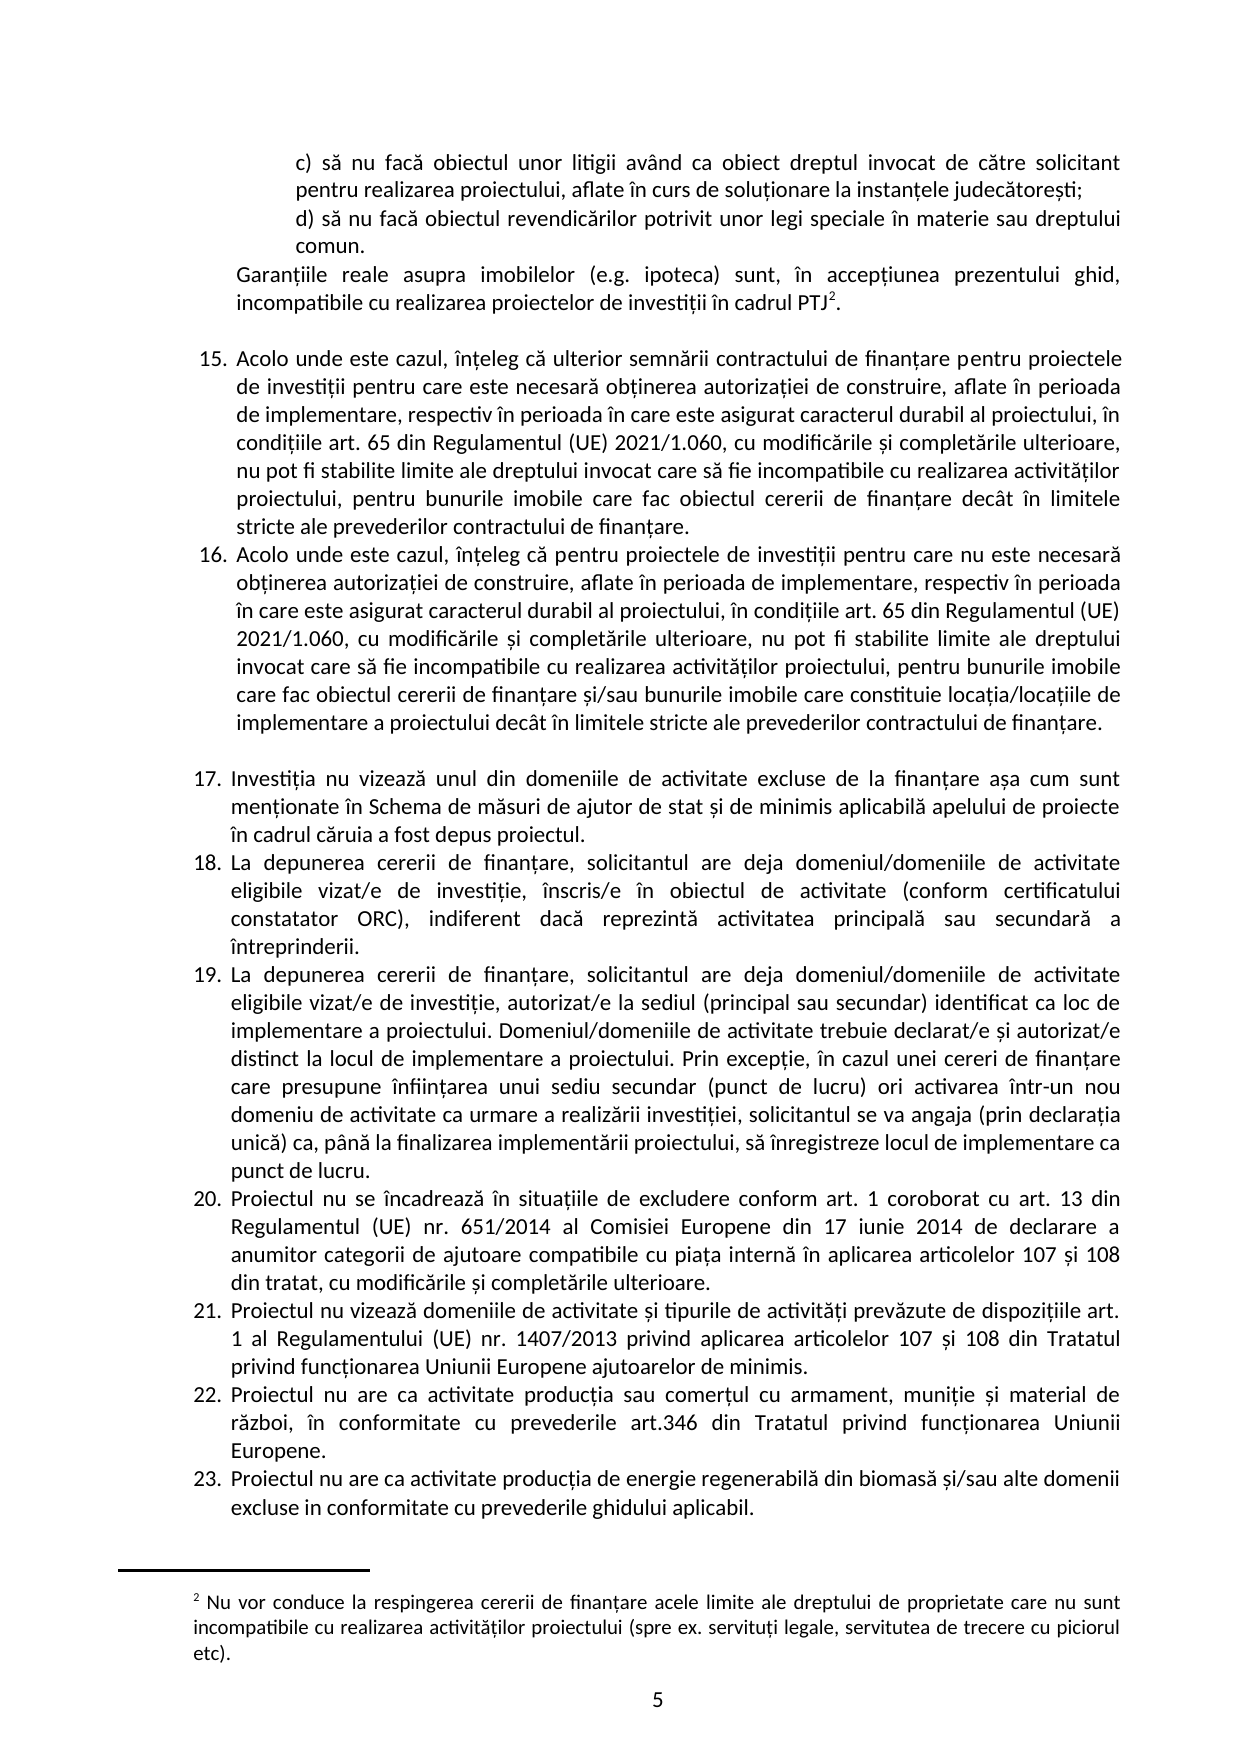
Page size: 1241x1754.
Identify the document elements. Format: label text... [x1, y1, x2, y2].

list La depunerea cererii de finanțare, solicitantul are deja domeniul/domeniile de activitate eligibile vizat/e de investiție, autorizat/e la sediul (principal sau secundar) identificat ca loc de implementare a proiectului. Domeniul/domeniile de activitate trebuie declarat/e și autorizat/e distinct la locul de implementare a proiectului. Prin excepție, în cazul unei cereri de finanțare care presupune înființarea unui sediu secundar (punct de lucru) ori activarea într-un nou domeniu de activitate ca urmare a realizării investiției, solicitantul se va angaja (prin declarația unică) ca, până la finalizarea implementării proiectului, să înregistreze locul de implementare ca punct de lucru. [193, 960, 1122, 1184]
list La depunerea cererii de finanțare, solicitantul are deja domeniul/domeniile de activitate eligibile vizat/e de investiție, înscris/e în obiectul de activitate (conform certificatului constatator ORC), indiferent dacă reprezintă activitatea principală sau secundară a întreprinderii. [193, 848, 1122, 960]
list Proiectul nu se încadrează în situațiile de excludere conform art. 1 coroborat cu art. 13 din Regulamentul (UE) nr. 651/2014 al Comisiei Europene din 17 iunie 2014 de declarare a anumitor categorii de ajutoare compatibile cu piața internă în aplicarea articolelor 107 și 108 din tratat, cu modificările şi completările ulterioare. [193, 1184, 1122, 1296]
list Proiectul nu vizează domeniile de activitate și tipurile de activități prevăzute de dispozițiile art. 1 al Regulamentului (UE) nr. 1407/2013 privind aplicarea articolelor 107 și 108 din Tratatul privind funcționarea Uniunii Europene ajutoarelor de minimis. [193, 1296, 1122, 1381]
text d) să nu facă obiectul revendicărilor potrivit unor legi speciale în materie sau dreptului comun. [295, 204, 1122, 260]
list Acolo unde este cazul, înțeleg că ulterior semnării contractului de finanțare pentru proiectele de investiții pentru care este necesară obținerea autorizației de construire, aflate în perioada de implementare, respectiv în perioada în care este asigurat caracterul durabil al proiectului, în condițiile art. 65 din Regulamentul (UE) 2021/1.060, cu modificările și completările ulterioare, nu pot fi stabilite limite ale dreptului invocat care să fie incompatibile cu realizarea activităților proiectului, pentru bunurile imobile care fac obiectul cererii de finanțare decât în limitele stricte ale prevederilor contractului de finanțare. [199, 344, 1122, 540]
list Proiectul nu are ca activitate producția sau comerțul cu armament, muniție și material de război, în conformitate cu prevederile art.346 din Tratatul privind funcționarea Uniunii Europene. [193, 1381, 1122, 1464]
list Acolo unde este cazul, înțeleg că pentru proiectele de investiții pentru care nu este necesară obținerea autorizației de construire, aflate în perioada de implementare, respectiv în perioada în care este asigurat caracterul durabil al proiectului, în condițiile art. 65 din Regulamentul (UE) 2021/1.060, cu modificările și completările ulterioare, nu pot fi stabilite limite ale dreptului invocat care să fie incompatibile cu realizarea activităților proiectului, pentru bunurile imobile care fac obiectul cererii de finanțare și/sau bunurile imobile care constituie locația/locațiile de implementare a proiectului decât în limitele stricte ale prevederilor contractului de finanțare. [199, 540, 1122, 736]
list Investiţia nu vizează unul din domeniile de activitate excluse de la finanțare așa cum sunt menționate în Schema de măsuri de ajutor de stat și de minimis aplicabilă apelului de proiecte în cadrul căruia a fost depus proiectul. [193, 764, 1122, 848]
text c) să nu facă obiectul unor litigii având ca obiect dreptul invocat de către solicitant pentru realizarea proiectului, aflate în curs de soluționare la instanțele judecătorești; [295, 148, 1122, 204]
list Proiectul nu are ca activitate producția de energie regenerabilă din biomasă și/sau alte domenii excluse in conformitate cu prevederile ghidului aplicabil. [193, 1464, 1122, 1521]
text Garanțiile reale asupra imobilelor (e.g. ipoteca) sunt, în accepțiunea prezentului ghid, incompatibile cu realizarea proiectelor de investiții în cadrul PTJ. [236, 260, 1122, 316]
